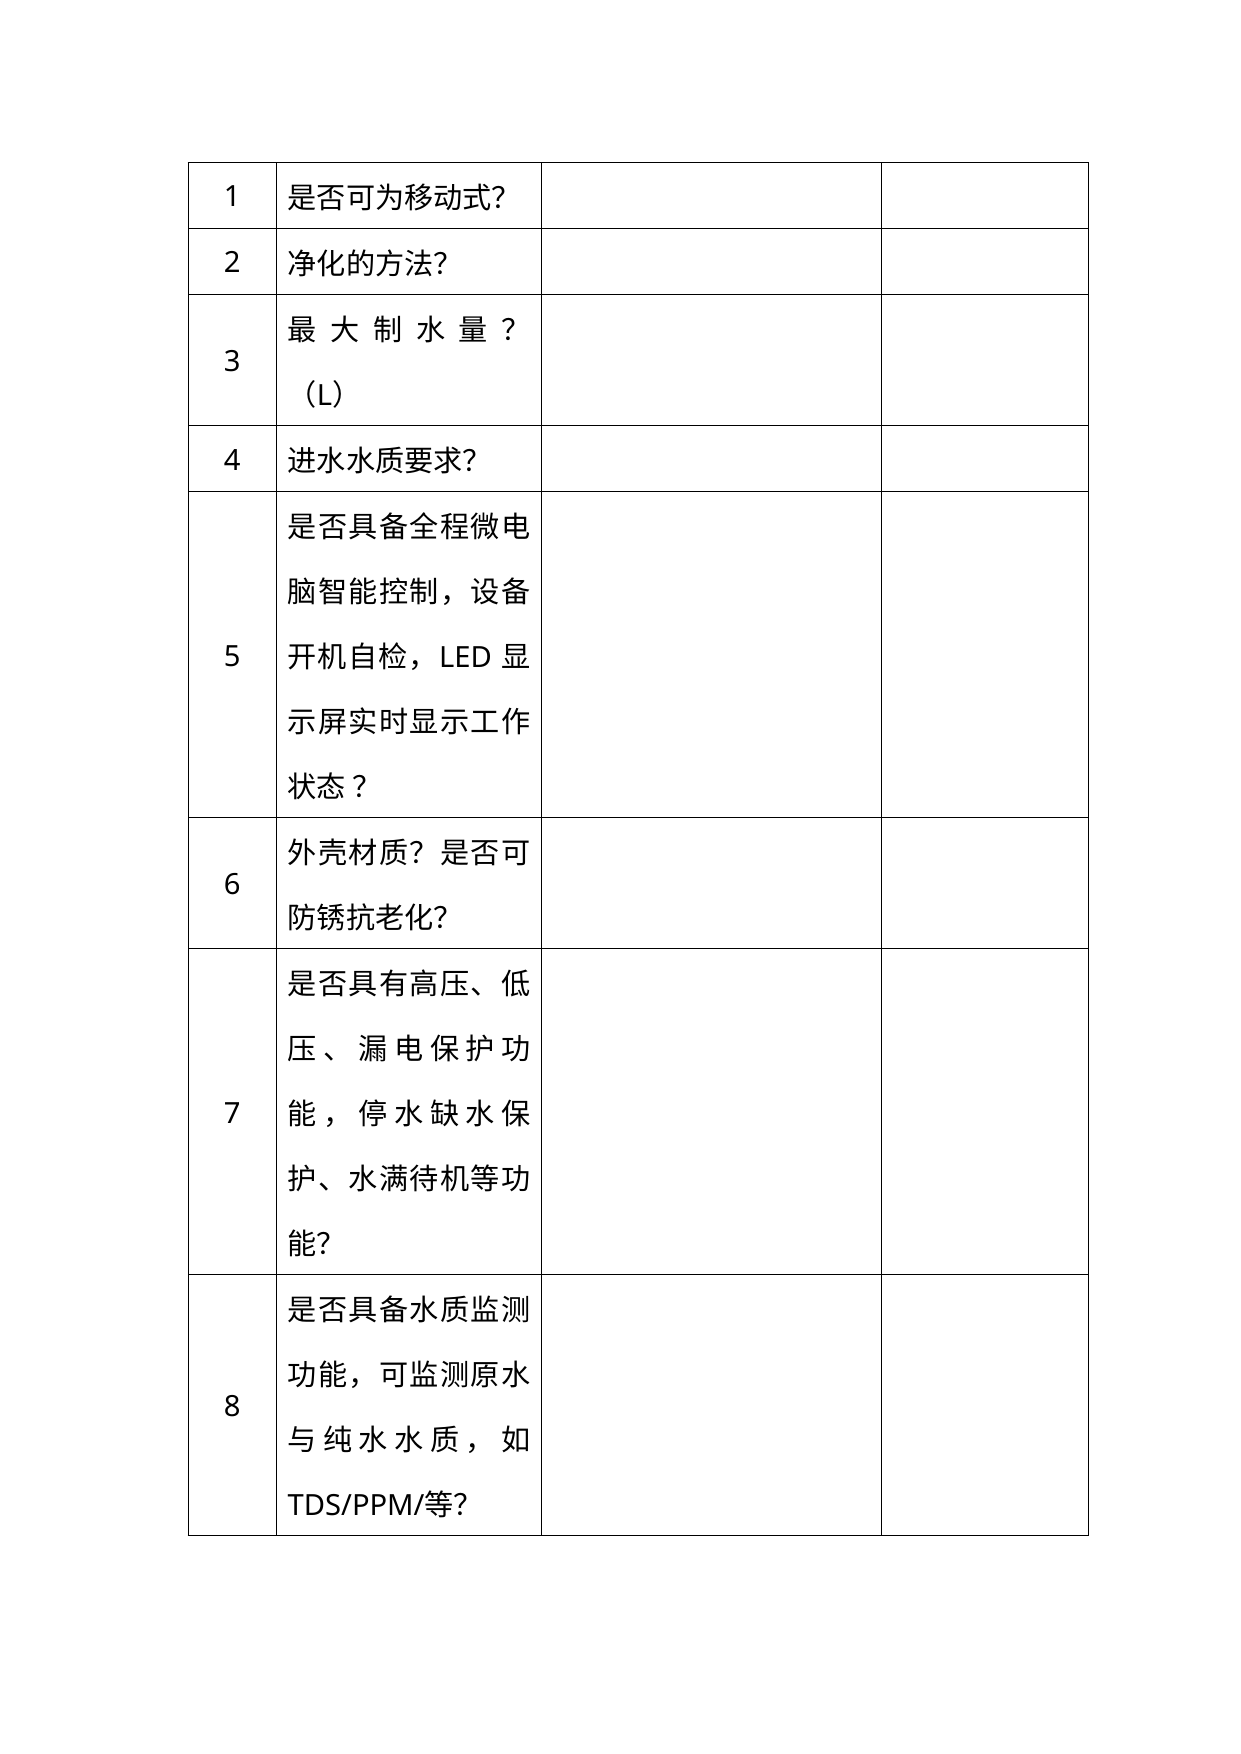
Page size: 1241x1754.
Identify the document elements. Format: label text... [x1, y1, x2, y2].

table_cell [882, 295, 1088, 425]
table_cell 2 [189, 229, 276, 294]
table_cell 4 [189, 426, 276, 491]
table_cell 净化的方法？ [277, 229, 541, 294]
table_cell 外壳材质？是否可防锈抗老化？ [277, 818, 541, 948]
table_cell [882, 818, 1088, 948]
table_cell [542, 229, 881, 294]
table_cell 1 [189, 163, 276, 228]
table_cell [542, 818, 881, 948]
table_cell 最大制水量？（L） [277, 295, 541, 425]
table_cell 5 [189, 492, 276, 817]
table_cell 是否具备水质监测功能，可监测原水与纯水水质，如 TDS/PPM/等？ [277, 1275, 541, 1535]
table_cell [882, 229, 1088, 294]
table_cell 8 [189, 1275, 276, 1535]
table_cell [542, 1275, 881, 1535]
table_cell 进水水质要求？ [277, 426, 541, 491]
table_cell 是否可为移动式？ [277, 163, 541, 228]
table_cell [542, 426, 881, 491]
table_cell [542, 949, 881, 1274]
table_cell [542, 295, 881, 425]
table_cell [882, 949, 1088, 1274]
table_cell [882, 426, 1088, 491]
table_cell 6 [189, 818, 276, 948]
table_cell [542, 492, 881, 817]
table_cell 7 [189, 949, 276, 1274]
table_cell [882, 1275, 1088, 1535]
table_cell [882, 492, 1088, 817]
table_cell 是否具有高压、低压、漏电保护功能，停水缺水保护、水满待机等功能？ [277, 949, 541, 1274]
table_cell [882, 163, 1088, 228]
table_cell [542, 163, 881, 228]
table_cell 3 [189, 295, 276, 425]
table_cell 是否具备全程微电脑智能控制，设备开机自检，LED 显示屏实时显示工作状态 ？ [277, 492, 541, 817]
